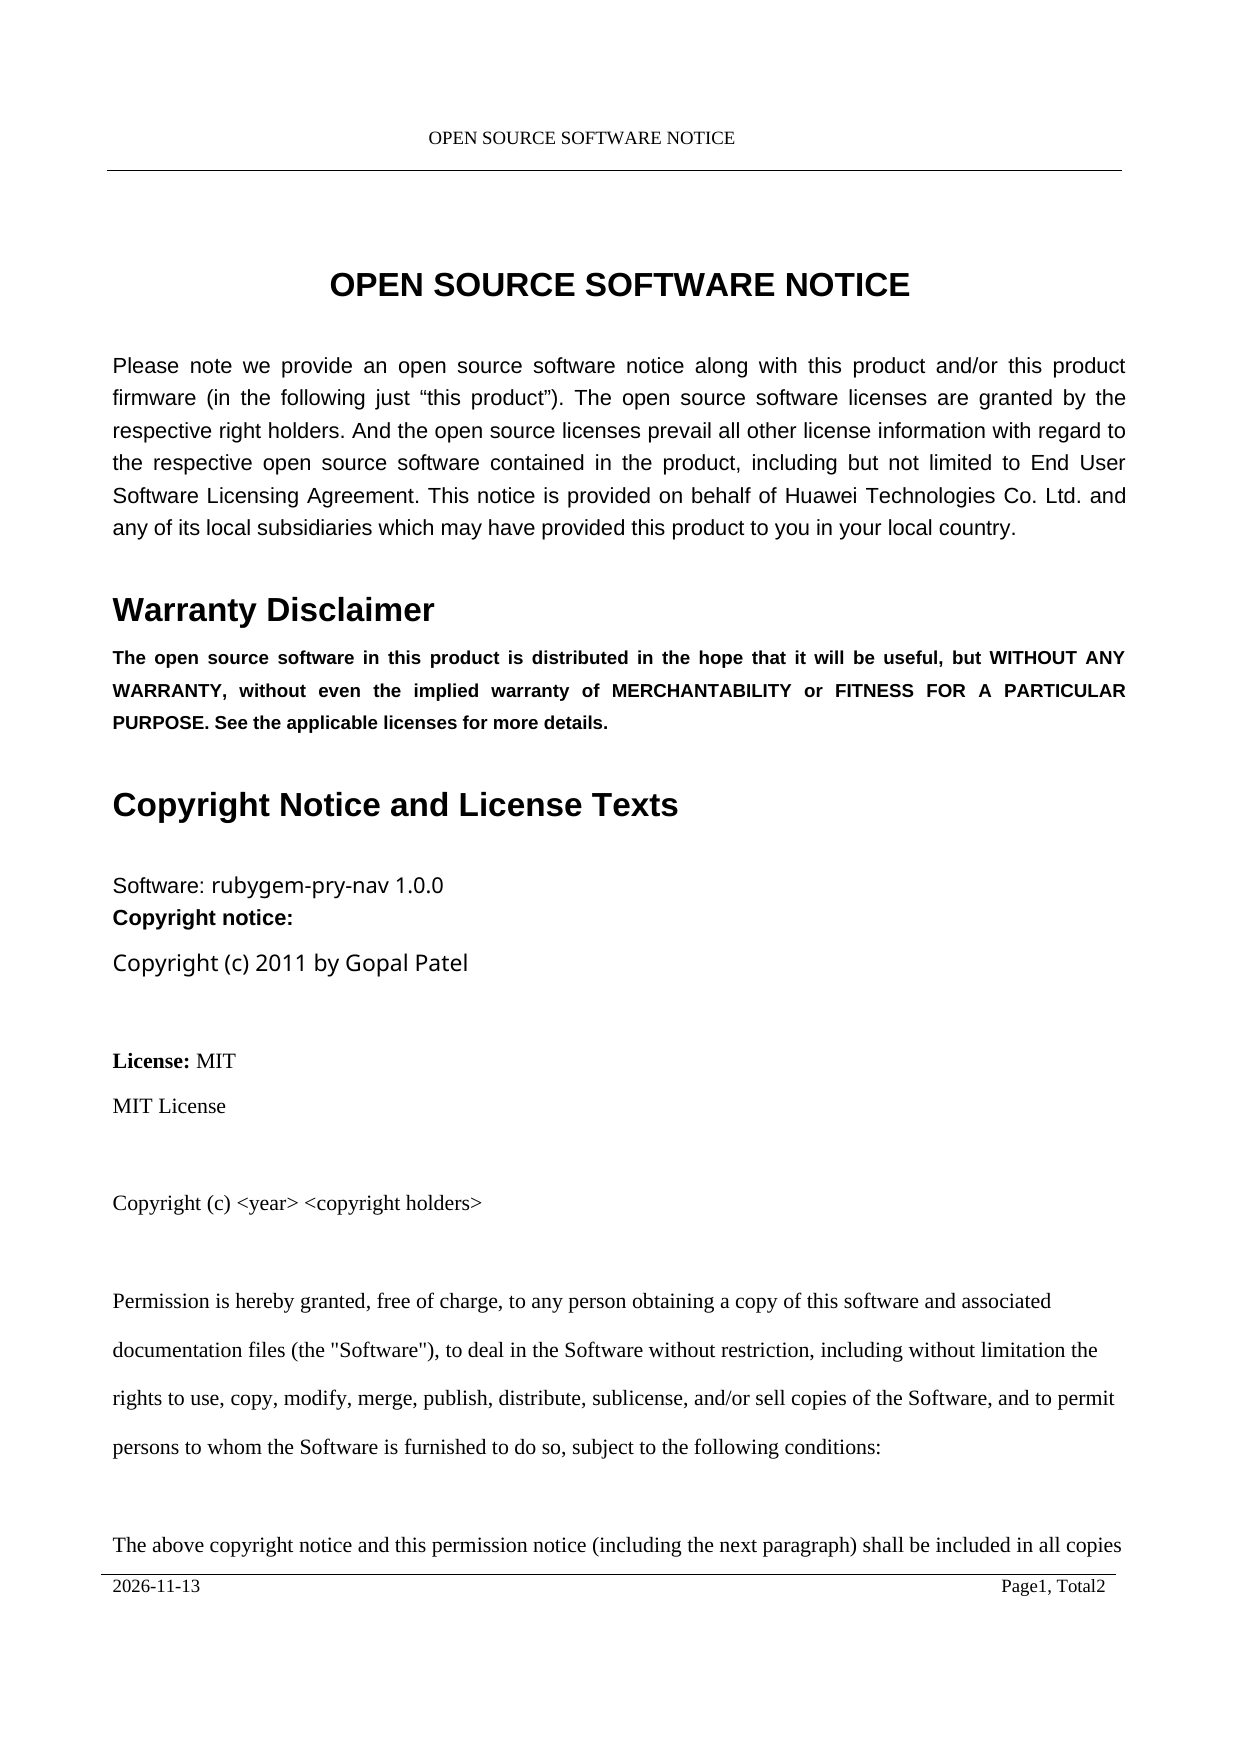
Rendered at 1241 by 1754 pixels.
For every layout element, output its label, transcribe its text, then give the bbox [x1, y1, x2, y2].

text Copyright Notice and License Texts [112, 771, 1128, 836]
text OPEN SOURCE SOFTWARE NOTICE [112, 251, 1128, 316]
text Software: rubygem-pry-nav 1.0.0 [112, 869, 1128, 901]
text Copyright notice: [112, 901, 1128, 934]
text Warranty Disclaimer [112, 576, 1128, 641]
text The open source software in this product is distributed in the hope that it will be useful, but WITHOUT ANY WARRANTY, without even the implied warranty of MERCHANTABILITY or FITNESS FOR A PARTICULAR PURPOSE. See the applicable licenses for more details. [112, 641, 1128, 739]
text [112, 1089, 1128, 1560]
text License: MIT [112, 1044, 1128, 1077]
text Copyright (c) 2011 by Gopal Patel [112, 947, 1128, 1028]
text Please note we provide an open source software notice along with this product and/or this product firmware (in the following just “this product”). The open source software licenses are granted by the respective right holders. And the open source licenses prevail all other license information with regard to the respective open source software contained in the product, including but not limited to End User Software Licensing Agreement. This notice is provided on behalf of Huawei Technologies Co. Ltd. and any of its local subsidiaries which may have provided this product to you in your local country. [112, 349, 1128, 544]
